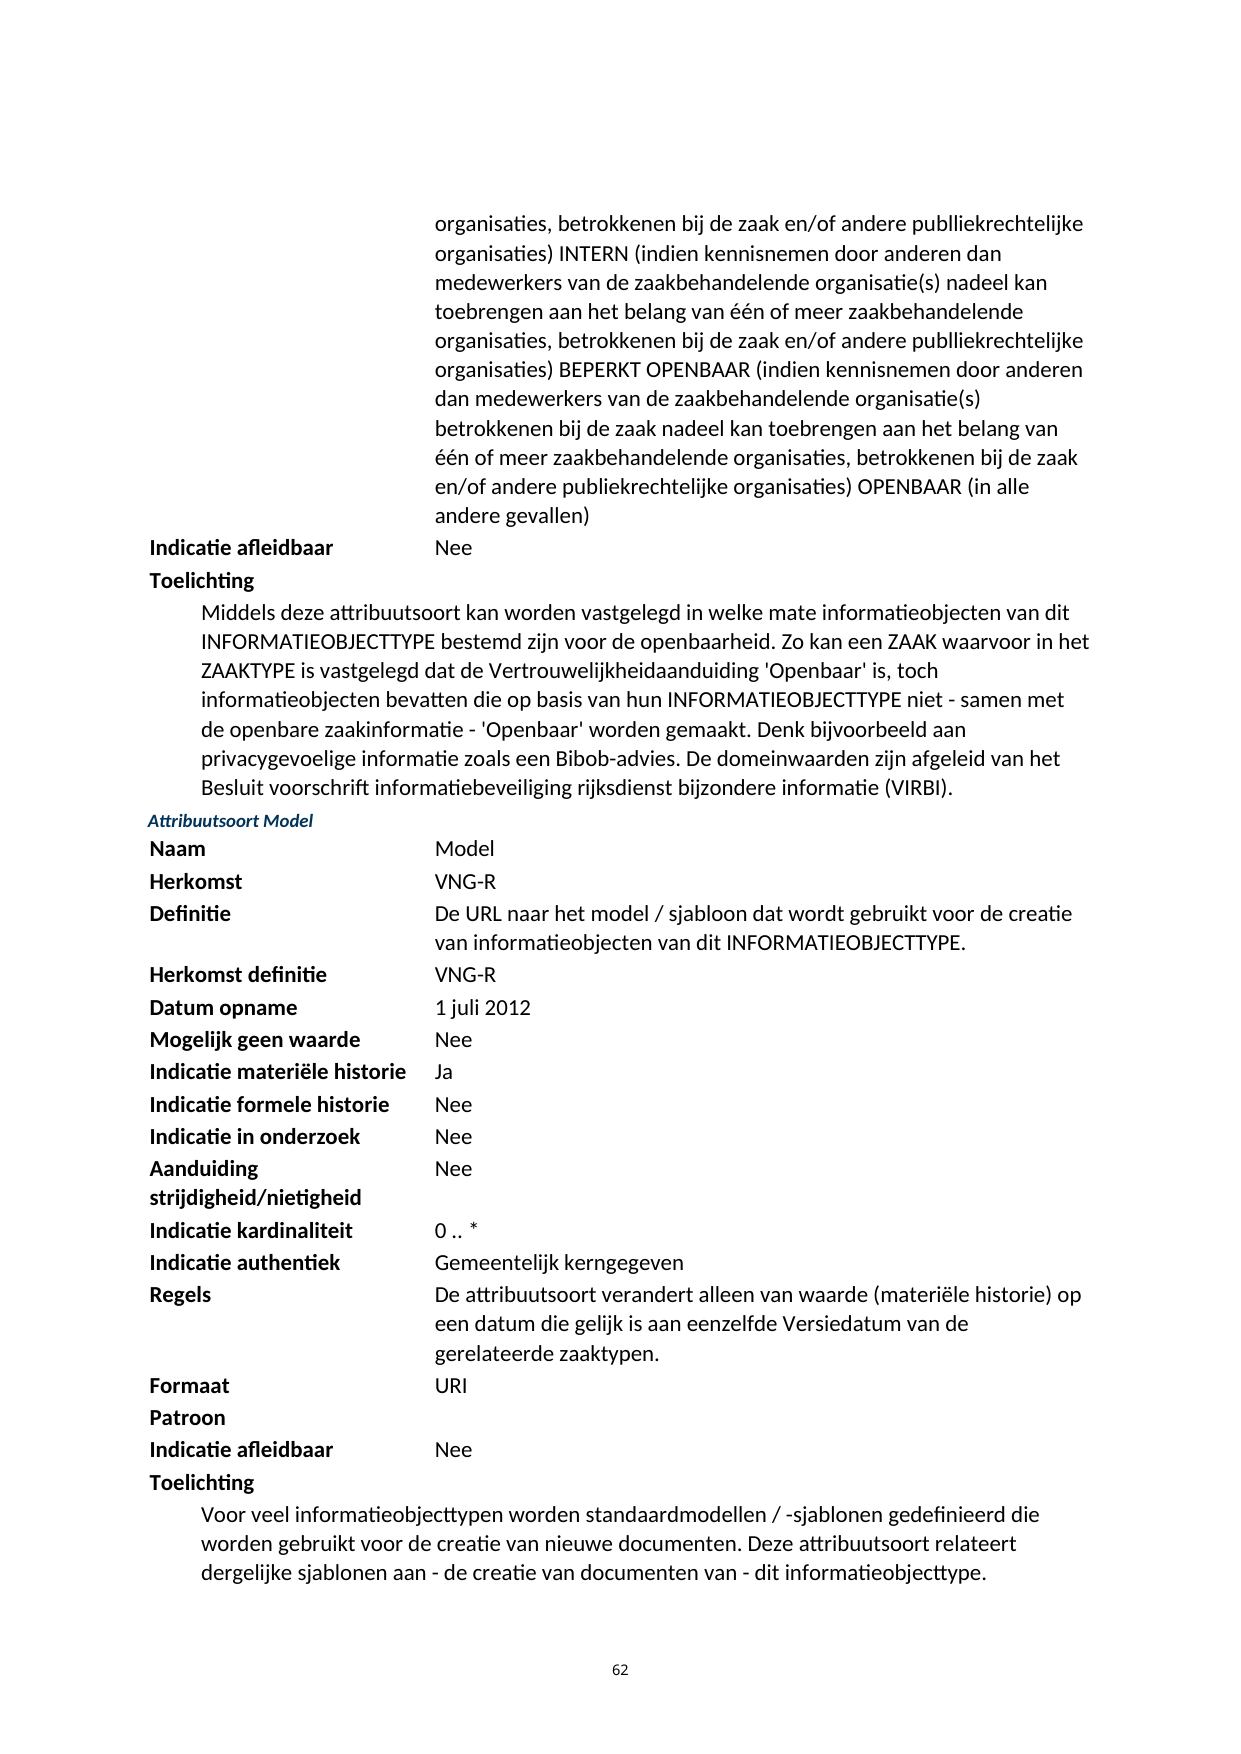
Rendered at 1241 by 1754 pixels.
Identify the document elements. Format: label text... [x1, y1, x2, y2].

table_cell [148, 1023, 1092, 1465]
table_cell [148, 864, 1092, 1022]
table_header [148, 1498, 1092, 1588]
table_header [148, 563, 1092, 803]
subtitle Attribuutsoort Model [148, 803, 1092, 832]
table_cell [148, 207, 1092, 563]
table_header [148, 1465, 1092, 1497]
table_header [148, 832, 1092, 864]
